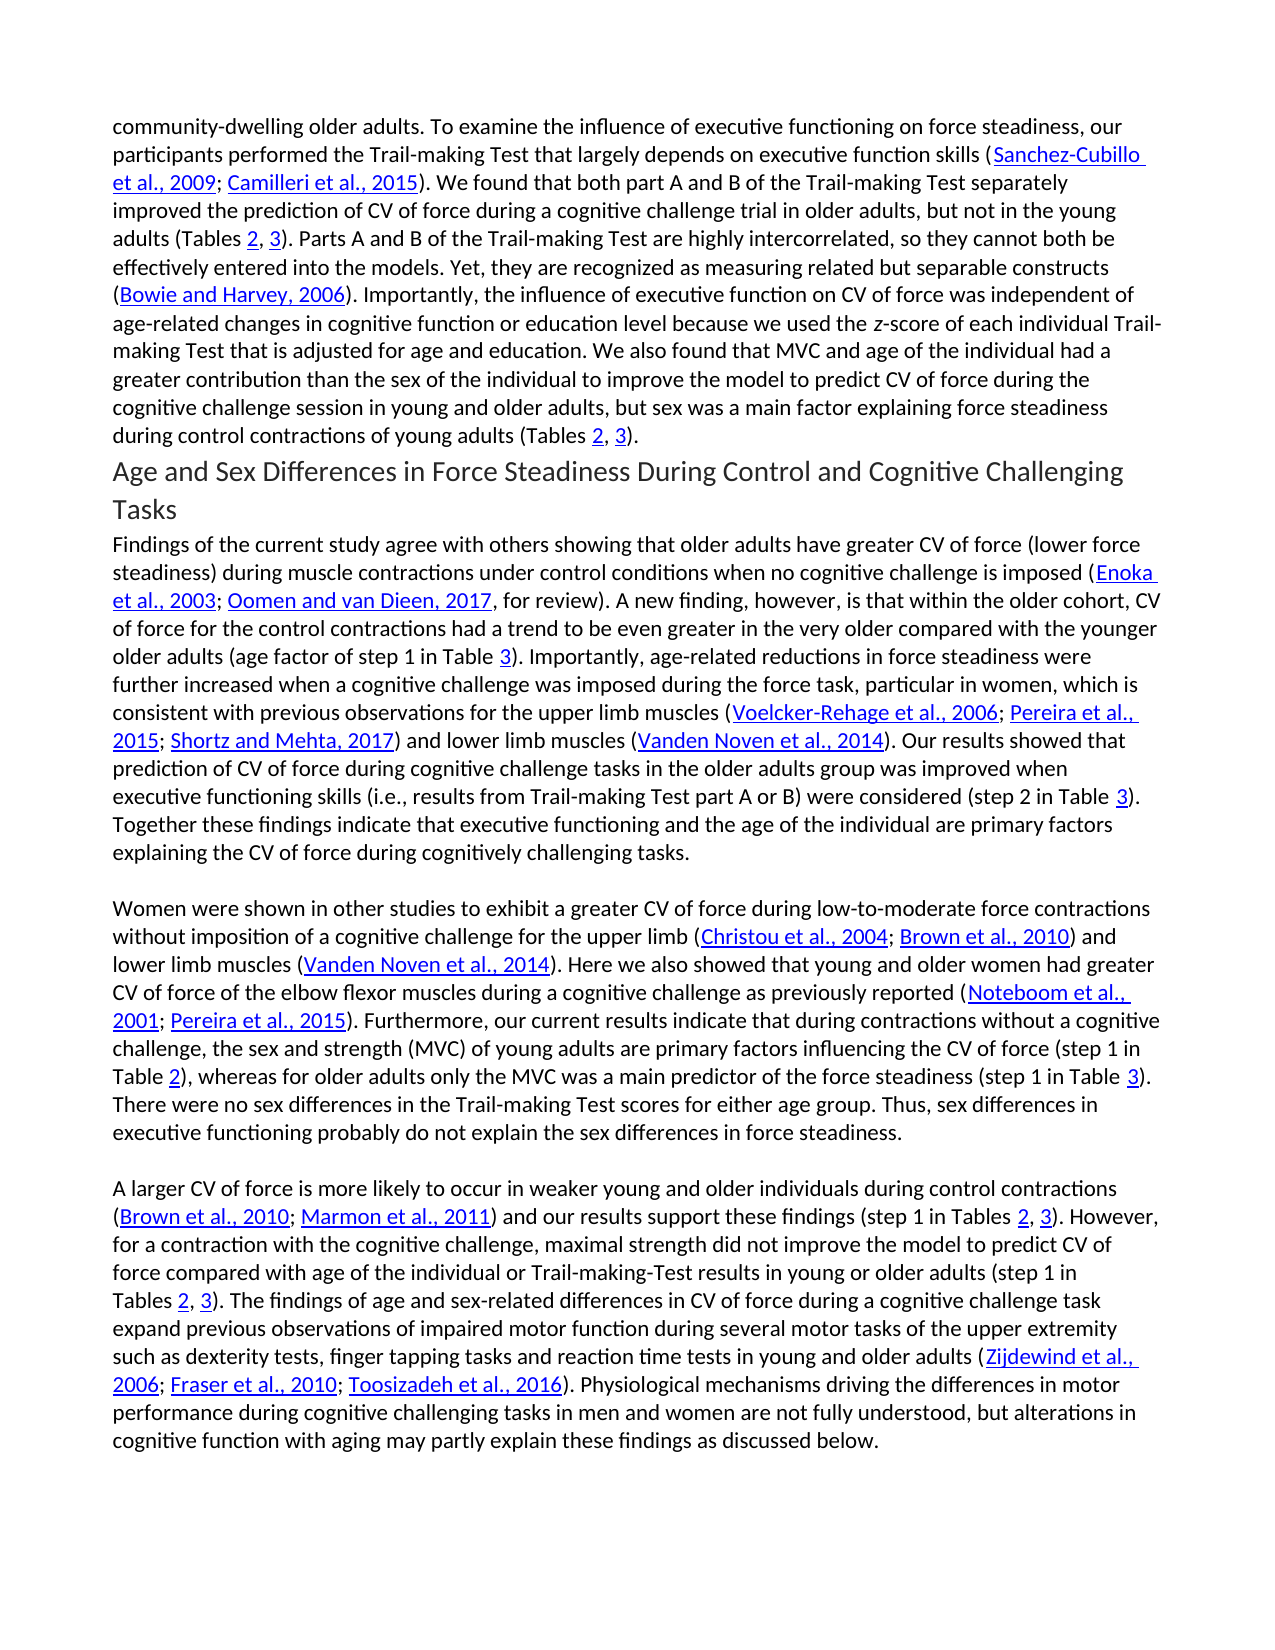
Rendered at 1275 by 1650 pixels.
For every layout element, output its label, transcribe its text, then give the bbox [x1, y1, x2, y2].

subtitle Age and Sex Differences in Force Steadiness During Control and Cognitive Challenging Tasks [112, 453, 1162, 527]
text A larger CV of force is more likely to occur in weaker young and older individuals during control contractions (Brown et al., 2010; Marmon et al., 2011) and our results support these findings (step 1 in Tables 2, 3). However, for a contraction with the cognitive challenge, maximal strength did not improve the model to predict CV of force compared with age of the individual or Trail-making-Test results in young or older adults (step 1 in Tables 2, 3). The findings of age and sex-related differences in CV of force during a cognitive challenge task expand previous observations of impaired motor function during several motor tasks of the upper extremity such as dexterity tests, finger tapping tasks and reaction time tests in young and older adults (Zijdewind et al., 2006; Fraser et al., 2010; Toosizadeh et al., 2016). Physiological mechanisms driving the differences in motor performance during cognitive challenging tasks in men and women are not fully understood, but alterations in cognitive function with aging may partly explain these findings as discussed below. [112, 1174, 1162, 1454]
text Findings of the current study agree with others showing that older adults have greater CV of force (lower force steadiness) during muscle contractions under control conditions when no cognitive challenge is imposed (Enoka et al., 2003; Oomen and van Dieen, 2017, for review). A new finding, however, is that within the older cohort, CV of force for the control contractions had a trend to be even greater in the very older compared with the younger older adults (age factor of step 1 in Table 3). Importantly, age-related reductions in force steadiness were further increased when a cognitive challenge was imposed during the force task, particular in women, which is consistent with previous observations for the upper limb muscles (Voelcker-Rehage et al., 2006; Pereira et al., 2015; Shortz and Mehta, 2017) and lower limb muscles (Vanden Noven et al., 2014). Our results showed that prediction of CV of force during cognitive challenge tasks in the older adults group was improved when executive functioning skills (i.e., results from Trail-making Test part A or B) were considered (step 2 in Table 3). Together these findings indicate that executive functioning and the age of the individual are primary factors explaining the CV of force during cognitively challenging tasks. [112, 530, 1162, 866]
text Women were shown in other studies to exhibit a greater CV of force during low-to-moderate force contractions without imposition of a cognitive challenge for the upper limb (Christou et al., 2004; Brown et al., 2010) and lower limb muscles (Vanden Noven et al., 2014). Here we also showed that young and older women had greater CV of force of the elbow flexor muscles during a cognitive challenge as previously reported (Noteboom et al., 2001; Pereira et al., 2015). Furthermore, our current results indicate that during contractions without a cognitive challenge, the sex and strength (MVC) of young adults are primary factors influencing the CV of force (step 1 in Table 2), whereas for older adults only the MVC was a main predictor of the force steadiness (step 1 in Table 3). There were no sex differences in the Trail-making Test scores for either age group. Thus, sex differences in executive functioning probably do not explain the sex differences in force steadiness. [112, 894, 1162, 1146]
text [112, 112, 1162, 449]
